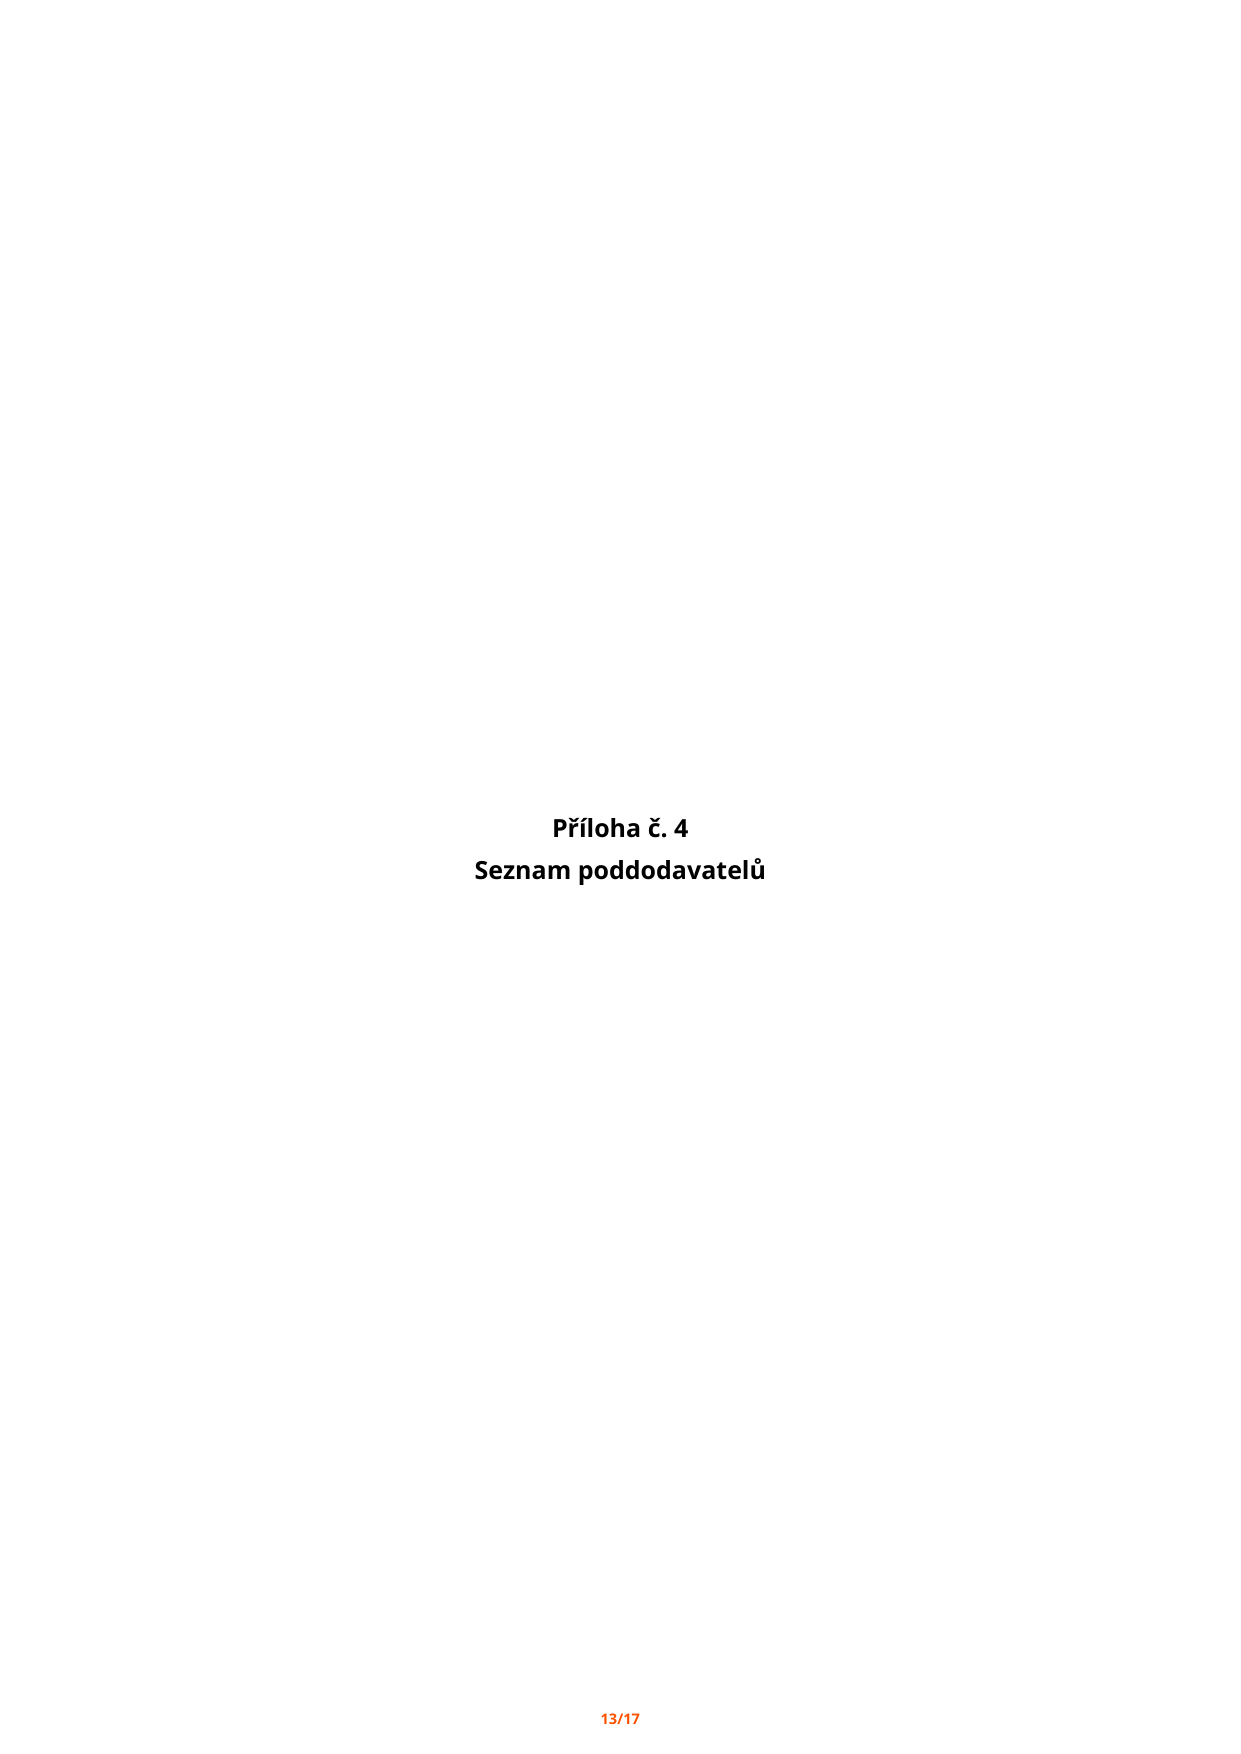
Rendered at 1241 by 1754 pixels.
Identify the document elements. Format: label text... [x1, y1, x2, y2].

text Seznam poddodavatelů [148, 856, 1093, 885]
text Příloha č. 4 [148, 814, 1093, 843]
